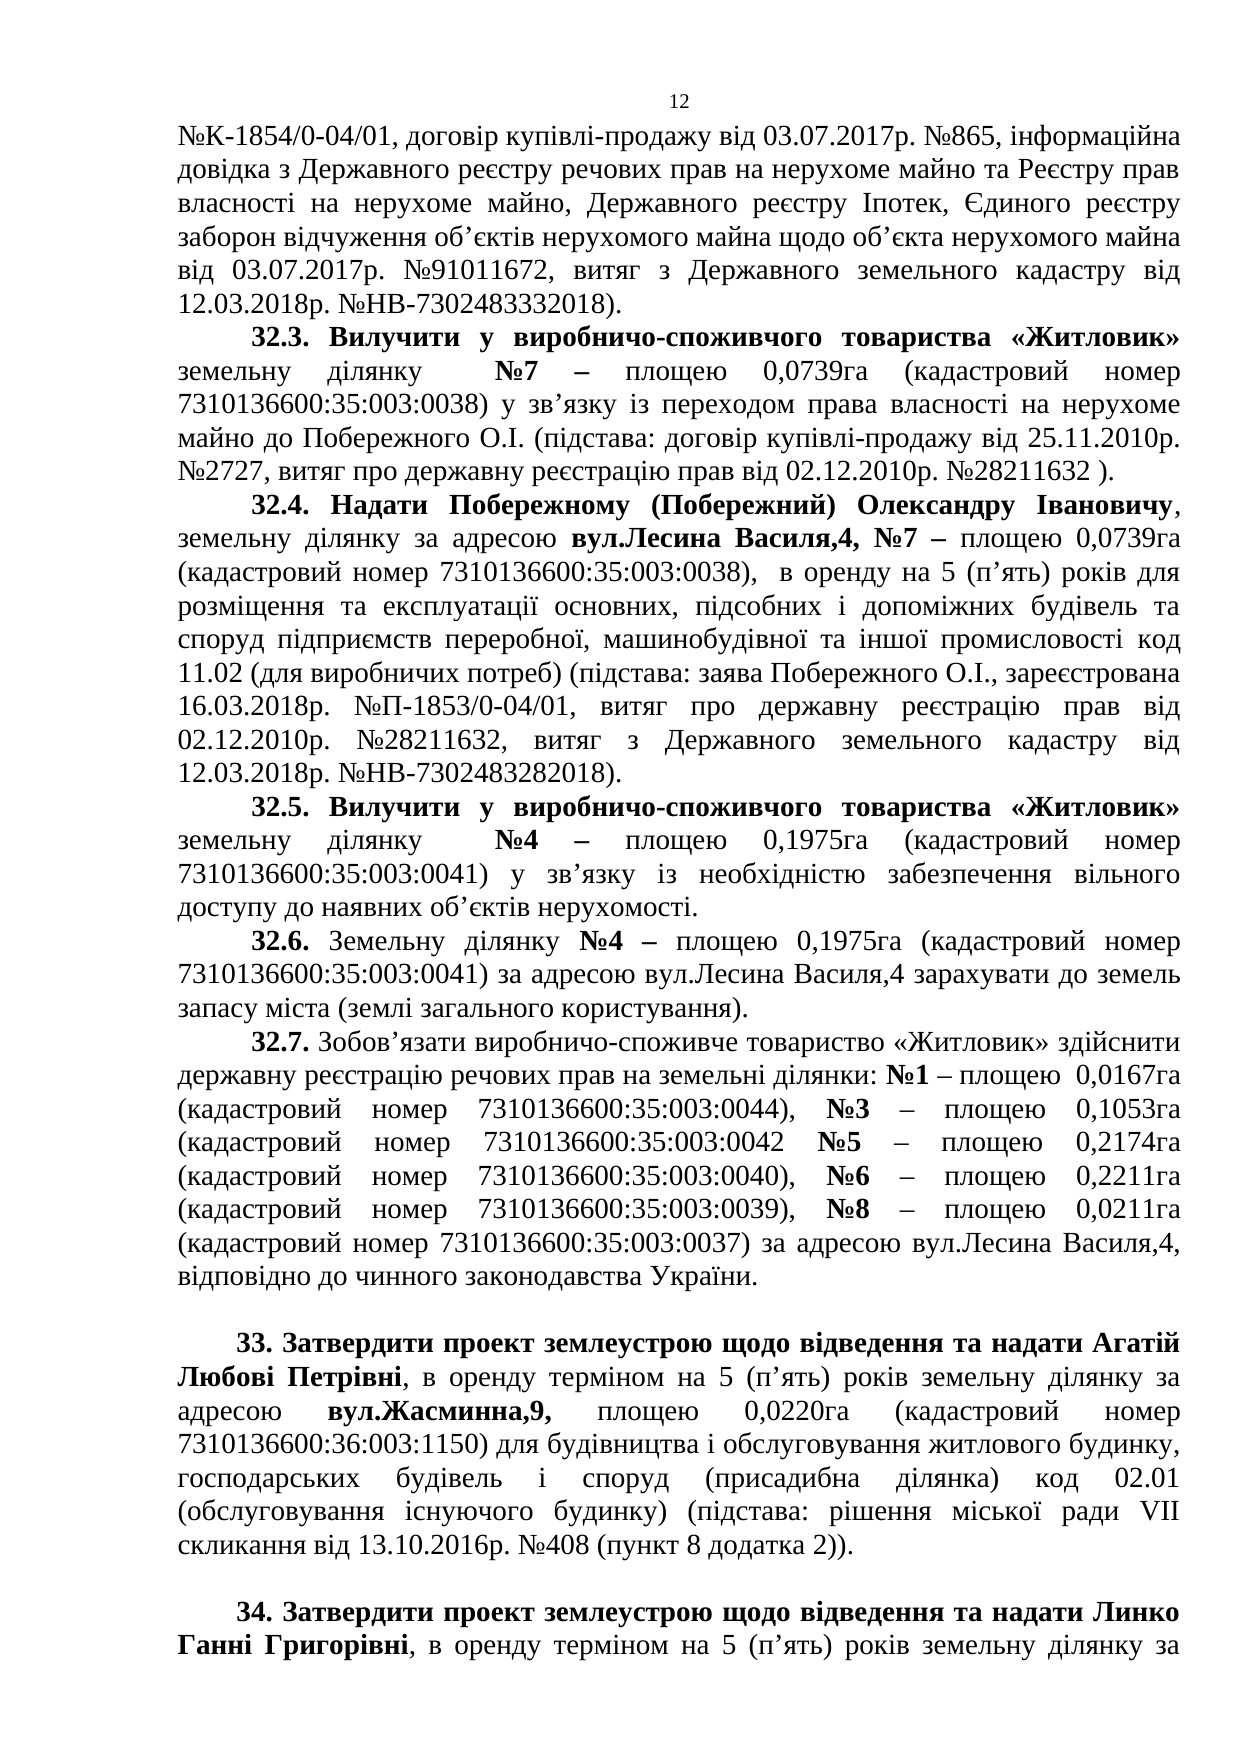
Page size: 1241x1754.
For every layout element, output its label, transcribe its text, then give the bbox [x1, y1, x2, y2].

text 33. Затвердити проект землеустрою щодо відведення та надати Агатій Любові Петрівні, в оренду терміном на 5 (п’ять) років земельну ділянку за адресою вул.Жасминна,9, площею 0,0220га (кадастровий номер 7310136600:36:003:1150) для будівництва і обслуговування житлового будинку, господарських будівель і споруд (присадибна ділянка) код 02.01 (обслуговування існуючого будинку) (підстава: рішення міської ради VІI скликання від 13.10.2016р. №408 (пункт 8 додатка 2)). [177, 1326, 1181, 1560]
text 32.3. Вилучити у виробничо-споживчого товариства «Житловик» земельну ділянку №7 – площею 0,0739га (кадастровий номер 7310136600:35:003:0038) у зв’язку із переходом права власності на нерухоме майно до Побережного О.І. (підстава: договір купівлі-продажу від 25.11.2010р. №2727, витяг про державну реєстрацію прав від 02.12.2010р. №28211632 ). [177, 319, 1181, 487]
text 32.5. Вилучити у виробничо-споживчого товариства «Житловик» земельну ділянку №4 – площею 0,1975га (кадастровий номер 7310136600:35:003:0041) у зв’язку із необхідністю забезпечення вільного доступу до наявних об’єктів нерухомості. [177, 789, 1181, 923]
text 32.7. Зобов’язати виробничо-споживче товариство «Житловик» здійснити державну реєстрацію речових прав на земельні ділянки: №1 – площею 0,0167га (кадастровий номер 7310136600:35:003:0044), №3 – площею 0,1053га (кадастровий номер 7310136600:35:003:0042 №5 – площею 0,2174га (кадастровий номер 7310136600:35:003:0040), №6 – площею 0,2211га (кадастровий номер 7310136600:35:003:0039), №8 – площею 0,0211га (кадастровий номер 7310136600:35:003:0037) за адресою вул.Лесина Василя,4, відповідно до чинного законодавства України. [177, 1024, 1181, 1292]
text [177, 1594, 1181, 1661]
text 32.6. Земельну ділянку №4 – площею 0,1975га (кадастровий номер 7310136600:35:003:0041) за адресою вул.Лесина Василя,4 зарахувати до земель запасу міста (землі загального користування). [177, 923, 1181, 1024]
text 32.4. Надати Побережному (Побережний) Олександру Івановичу, земельну ділянку за адресою вул.Лесина Василя,4, №7 – площею 0,0739га (кадастровий номер 7310136600:35:003:0038), в оренду на 5 (п’ять) років для розміщення та експлуатації основних, підсобних і допоміжних будівель та споруд підприємств переробної, машинобудівної та іншої промисловості код 11.02 (для виробничих потреб) (підстава: заява Побережного О.І., зареєстрована 16.03.2018р. №П-1853/0-04/01, витяг про державну реєстрацію прав від 02.12.2010р. №28211632, витяг з Державного земельного кадастру від 12.03.2018р. №НВ-7302483282018). [177, 487, 1181, 588]
text 32.4. Надати Побережному (Побережний) Олександру Івановичу, земельну ділянку за адресою вул.Лесина Василя,4, №7 – площею 0,0739га (кадастровий номер 7310136600:35:003:0038), в оренду на 5 (п’ять) років для розміщення та експлуатації основних, підсобних і допоміжних будівель та споруд підприємств переробної, машинобудівної та іншої промисловості код 11.02 (для виробничих потреб) (підстава: заява Побережного О.І., зареєстрована 16.03.2018р. №П-1853/0-04/01, витяг про державну реєстрацію прав від 02.12.2010р. №28211632, витяг з Державного земельного кадастру від 12.03.2018р. №НВ-7302483282018). [177, 621, 1181, 789]
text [177, 118, 1181, 319]
